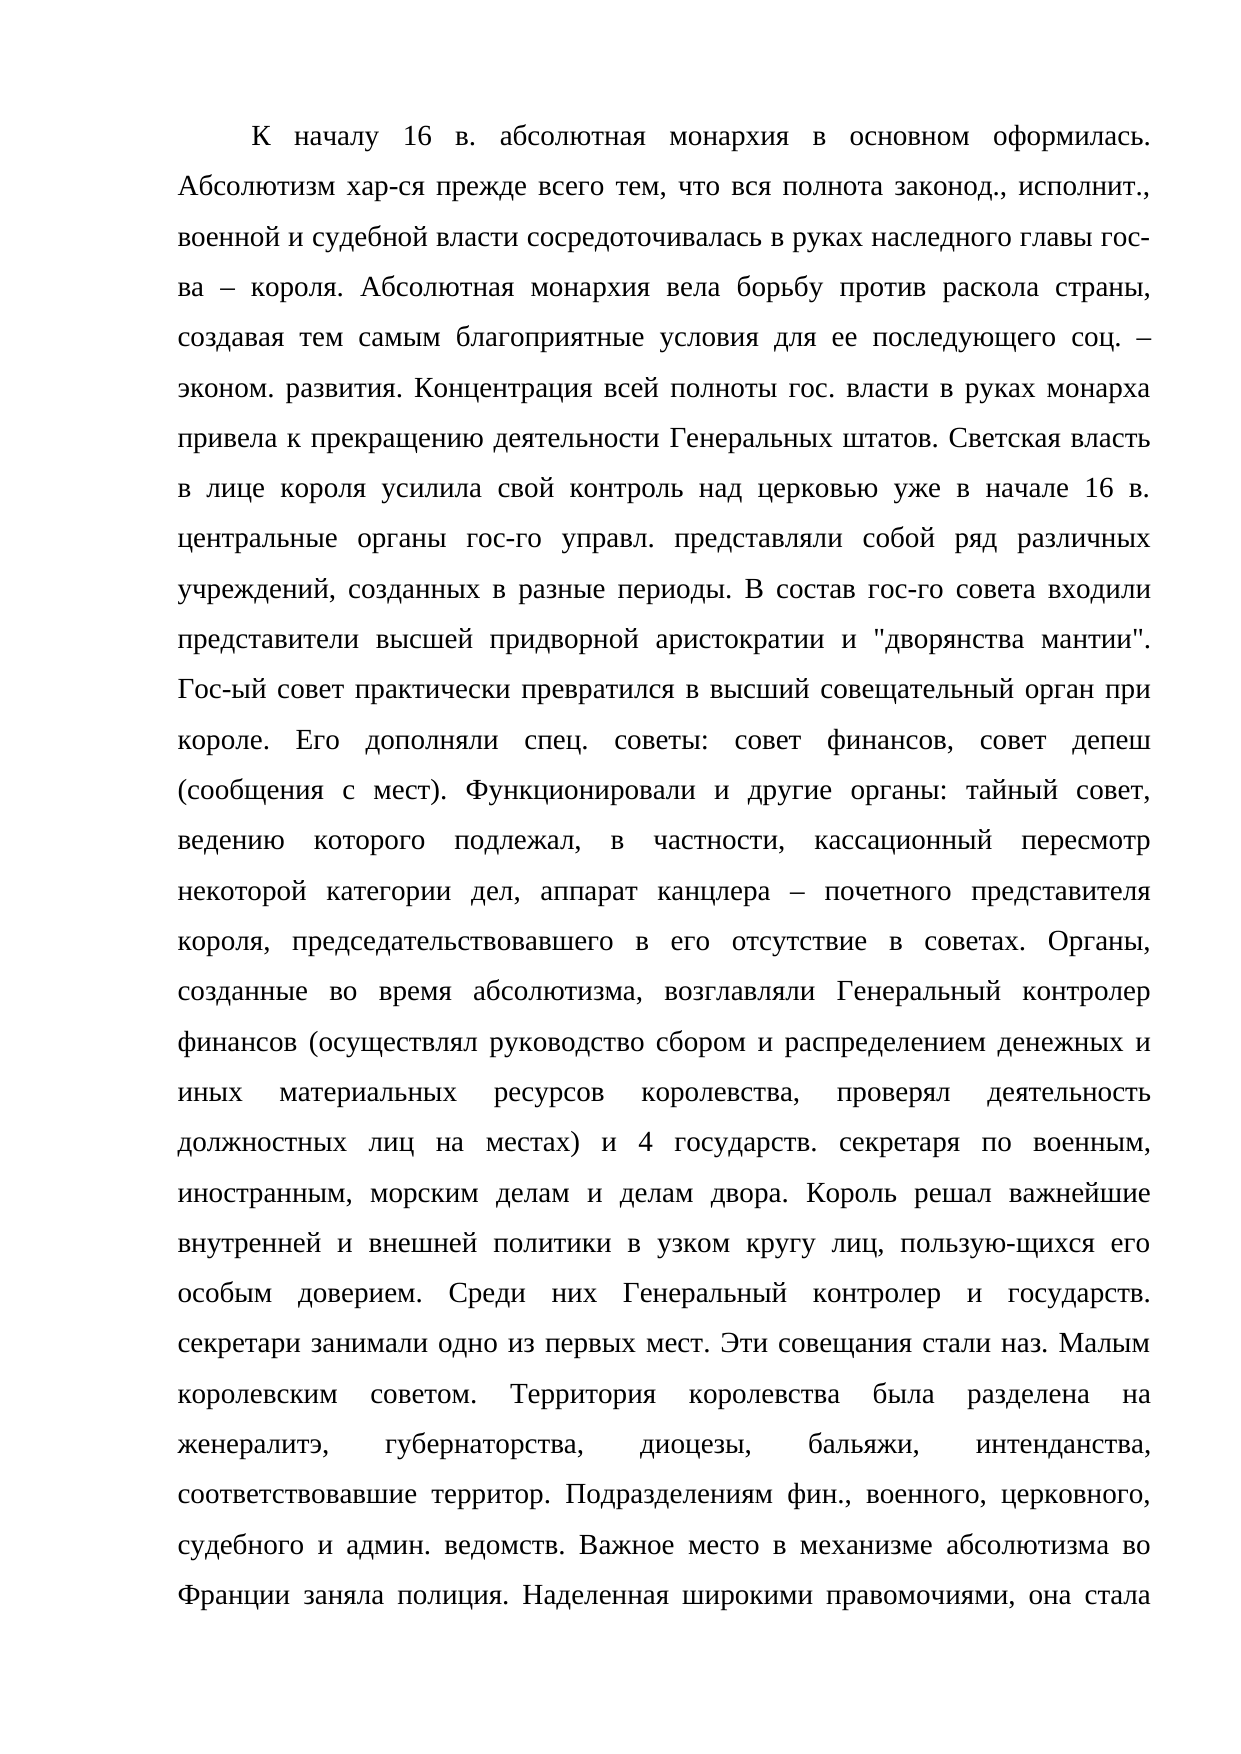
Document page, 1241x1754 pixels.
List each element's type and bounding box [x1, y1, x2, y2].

text [177, 118, 1152, 1611]
